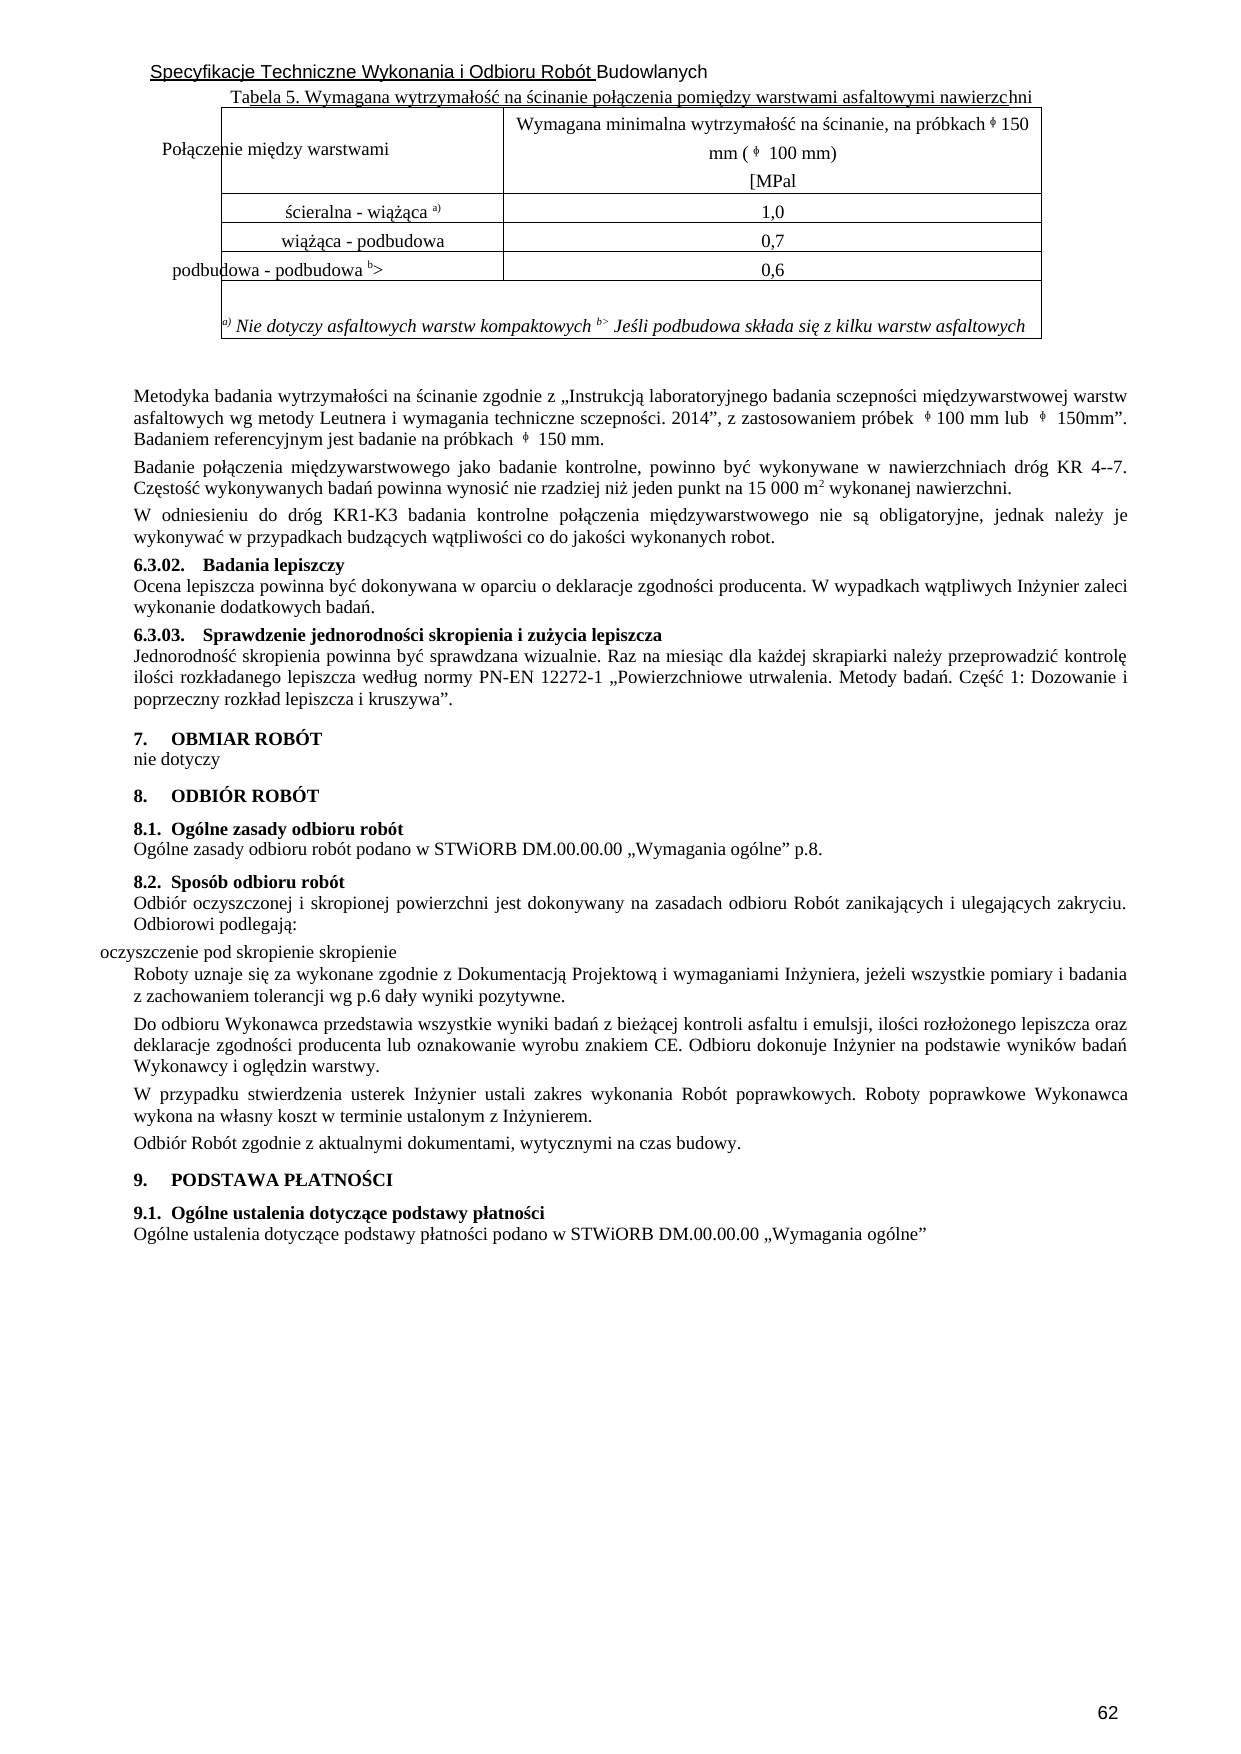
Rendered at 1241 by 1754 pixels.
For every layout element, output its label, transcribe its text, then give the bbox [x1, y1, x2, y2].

text Do odbioru Wykonawca przedstawia wszystkie wyniki badań z bieżącej kontroli asfaltu i emulsji, ilości rozłożonego lepiszcza oraz deklaracje zgodności producenta lub oznakowanie wyrobu znakiem CE. Odbioru dokonuje Inżynier na podstawie wyników badań Wykonawcy i oględzin warstwy. [133, 1013, 1129, 1077]
text Odbiór Robót zgodnie z aktualnymi dokumentami, wytycznymi na czas budowy. [133, 1136, 1129, 1153]
list OBMIAR ROBÓT [133, 731, 1129, 749]
text Ocena lepiszcza powinna być dokonywana w oparciu o deklaracje zgodności producenta. W wypadkach wątpliwych Inżynier zaleci wykonanie dodatkowych badań. [133, 575, 1129, 618]
text W przypadku stwierdzenia usterek Inżynier ustali zakres wykonania Robót poprawkowych. Roboty poprawkowe Wykonawca wykona na własny koszt w terminie ustalonym z Inżynierem. [133, 1083, 1129, 1126]
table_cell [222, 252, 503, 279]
text nie dotyczy [133, 751, 1129, 769]
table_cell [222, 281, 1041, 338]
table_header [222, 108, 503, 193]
text Ogólne ustalenia dotyczące podstawy płatności podano w STWiORB DM.00.00.00 „Wymagania ogólne” [133, 1226, 1129, 1244]
text Tabela 5. Wymagana wytrzymałość na ścinanie połączenia pomiędzy warstwami asfaltowymi nawierzchni [221, 89, 1041, 107]
list Ogólne zasady odbioru robót [133, 821, 1129, 838]
text Ogólne zasady odbioru robót podano w STWiORB DM.00.00.00 „Wymagania ogólne” p.8. [133, 842, 1129, 859]
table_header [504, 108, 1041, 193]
text Odbiór oczyszczonej i skropionej powierzchni jest dokonywany na zasadach odbioru Robót zanikających i ulegających zakryciu. Odbiorowi podlegają: [133, 893, 1129, 935]
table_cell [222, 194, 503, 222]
list ODBIÓR ROBÓT [133, 788, 1129, 806]
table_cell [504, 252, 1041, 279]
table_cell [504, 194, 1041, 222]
text Jednorodność skropienia powinna być sprawdzana wizualnie. Raz na miesiąc dla każdej skrapiarki należy przeprowadzić kontrolę ilości rozkładanego lepiszcza według normy PN-EN 12272-1 „Powierzchniowe utrwalenia. Metody badań. Część 1: Dozowanie i poprzeczny rozkład lepiszcza i kruszywa”. [133, 645, 1129, 709]
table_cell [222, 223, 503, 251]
list Sprawdzenie jednorodności skropienia i zużycia lepiszcza [133, 627, 1129, 645]
list PODSTAWA PŁATNOŚCI [133, 1172, 1129, 1190]
list Badania lepiszczy [133, 557, 1129, 574]
text Badanie połączenia międzywarstwowego jako badanie kontrolne, powinno być wykonywane w nawierzchniach dróg KR 4--7. Częstość wykonywanych badań powinna wynosić nie rzadziej niż jeden punkt na 15 000 m2 wykonanej nawierzchni. [133, 457, 1129, 499]
list Ogólne ustalenia dotyczące podstawy płatności [133, 1206, 1129, 1223]
text Metodyka badania wytrzymałości na ścinanie zgodnie z „Instrukcją laboratoryjnego badania sczepności międzywarstwowej warstw asfaltowych wg metody Leutnera i wymagania techniczne sczepności. 2014”, z zastosowaniem próbek ᶲ 100 mm lub ᶲ 150mm”. Badaniem referencyjnym jest badanie na próbkach ᶲ 150 mm. [133, 386, 1129, 450]
list Sposób odbioru robót [133, 875, 1129, 892]
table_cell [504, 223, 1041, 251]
text Roboty uznaje się za wykonane zgodnie z Dokumentacją Projektową i wymaganiami Inżyniera, jeżeli wszystkie pomiary i badania z zachowaniem tolerancji wg p.6 dały wyniki pozytywne. [133, 964, 1129, 1007]
text oczyszczenie pod skropienie skropienie [100, 936, 431, 964]
